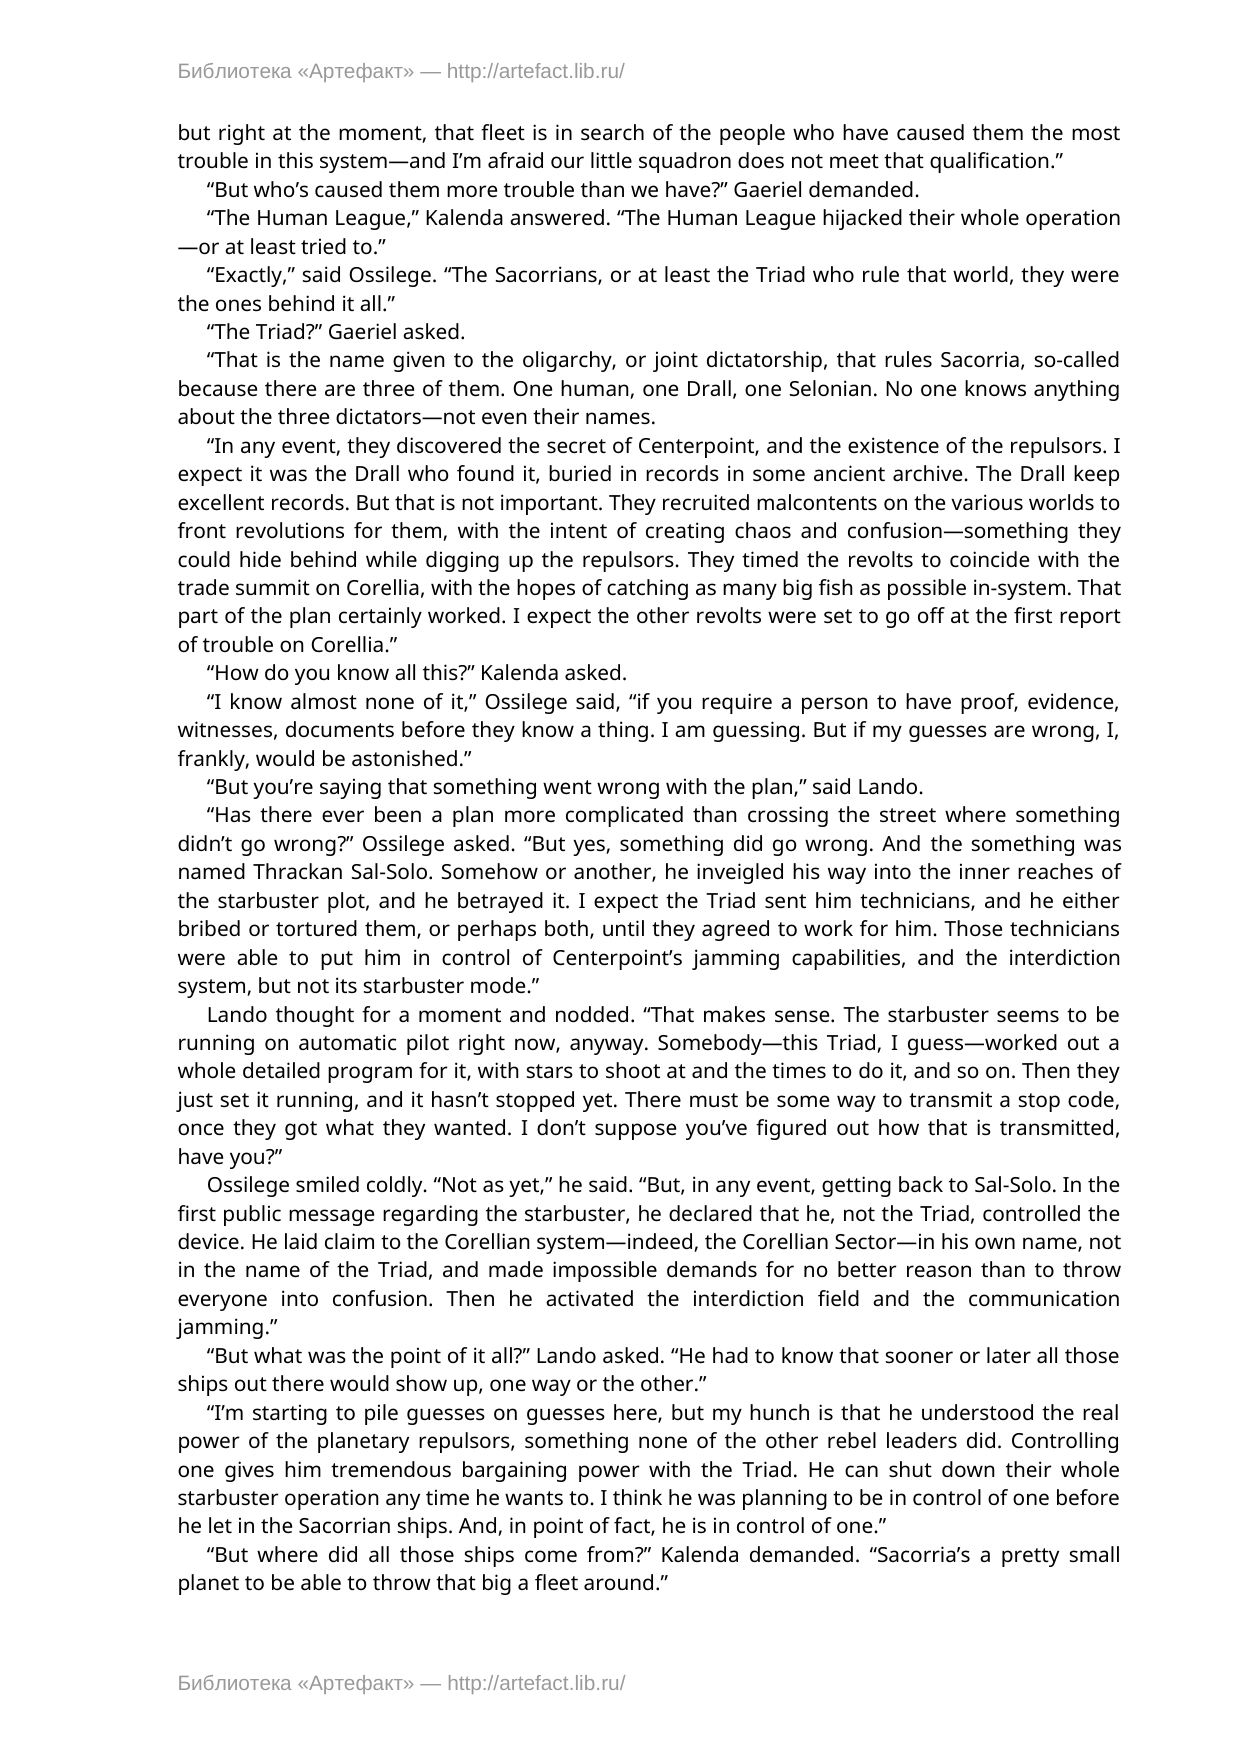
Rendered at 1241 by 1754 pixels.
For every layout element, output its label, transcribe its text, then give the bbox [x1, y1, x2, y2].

text “How do you know all this?” Kalenda asked. [177, 658, 1122, 687]
text “But who’s caused them more trouble than we have?” Gaeriel demanded. [177, 175, 1122, 203]
text “In any event, they discovered the secret of Centerpoint, and the existence of the repulsors. I expect it was the Drall who found it, buried in records in some ancient archive. The Drall keep excellent records. But that is not important. They recruited malcontents on the various worlds to front revolutions for them, with the intent of creating chaos and confusion—something they could hide behind while digging up the repulsors. They timed the revolts to coincide with the trade summit on Corellia, with the hopes of catching as many big fish as possible in-system. That part of the plan certainly worked. I expect the other revolts were set to go off at the first report of trouble on Corellia.” [177, 431, 1122, 658]
text “That is the name given to the oligarchy, or joint dictatorship, that rules Sacorria, so-called because there are three of them. One human, one Drall, one Selonian. No one knows anything about the three dictators—not even their names. [177, 346, 1122, 431]
text Ossilege smiled coldly. “Not as yet,” he said. “But, in any event, getting back to Sal-Solo. In the first public message regarding the starbuster, he declared that he, not the Triad, controlled the device. He laid claim to the Corellian system—indeed, the Corellian Sector—in his own name, not in the name of the Triad, and made impossible demands for no better reason than to throw everyone into confusion. Then he activated the interdiction field and the communication jamming.” [177, 1170, 1122, 1341]
text “The Triad?” Gaeriel asked. [177, 317, 1122, 346]
text Lando thought for a moment and nodded. “That makes sense. The starbuster seems to be running on automatic pilot right now, anyway. Somebody—this Triad, I guess—worked out a whole detailed program for it, with stars to shoot at and the times to do it, and so on. Then they just set it running, and it hasn’t stopped yet. There must be some way to transmit a stop code, once they got what they wanted. I don’t suppose you’ve figured out how that is transmitted, have you?” [177, 1000, 1122, 1170]
text “But you’re saying that something went wrong with the plan,” said Lando. [177, 772, 1122, 801]
text “I’m starting to pile guesses on guesses here, but my hunch is that he understood the real power of the planetary repulsors, something none of the other rebel leaders did. Controlling one gives him tremendous bargaining power with the Triad. He can shut down their whole starbuster operation any time he wants to. I think he was planning to be in control of one before he let in the Sacorrian ships. And, in point of fact, he is in control of one.” [177, 1398, 1122, 1540]
text “I know almost none of it,” Ossilege said, “if you require a person to have proof, evidence, witnesses, documents before they know a thing. I am guessing. But if my guesses are wrong, I, frankly, would be astonished.” [177, 687, 1122, 772]
text “The Human League,” Kalenda answered. “The Human League hijacked their whole operation—or at least tried to.” [177, 203, 1122, 260]
text “Exactly,” said Ossilege. “The Sacorrians, or at least the Triad who rule that world, they were the ones behind it all.” [177, 260, 1122, 317]
text “Has there ever been a plan more complicated than crossing the street where something didn’t go wrong?” Ossilege asked. “But yes, something did go wrong. And the something was named Thrackan Sal-Solo. Somehow or another, he inveigled his way into the inner reaches of the starbuster plot, and he betrayed it. I expect the Triad sent him technicians, and he either bribed or tortured them, or perhaps both, until they agreed to work for him. Those technicians were able to put him in control of Centerpoint’s jamming capabilities, and the interdiction system, but not its starbuster mode.” [177, 801, 1122, 1000]
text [177, 118, 1122, 175]
text “But where did all those ships come from?” Kalenda demanded. “Sacorria’s a pretty small planet to be able to throw that big a fleet around.” [177, 1540, 1122, 1597]
text “But what was the point of it all?” Lando asked. “He had to know that sooner or later all those ships out there would show up, one way or the other.” [177, 1341, 1122, 1398]
